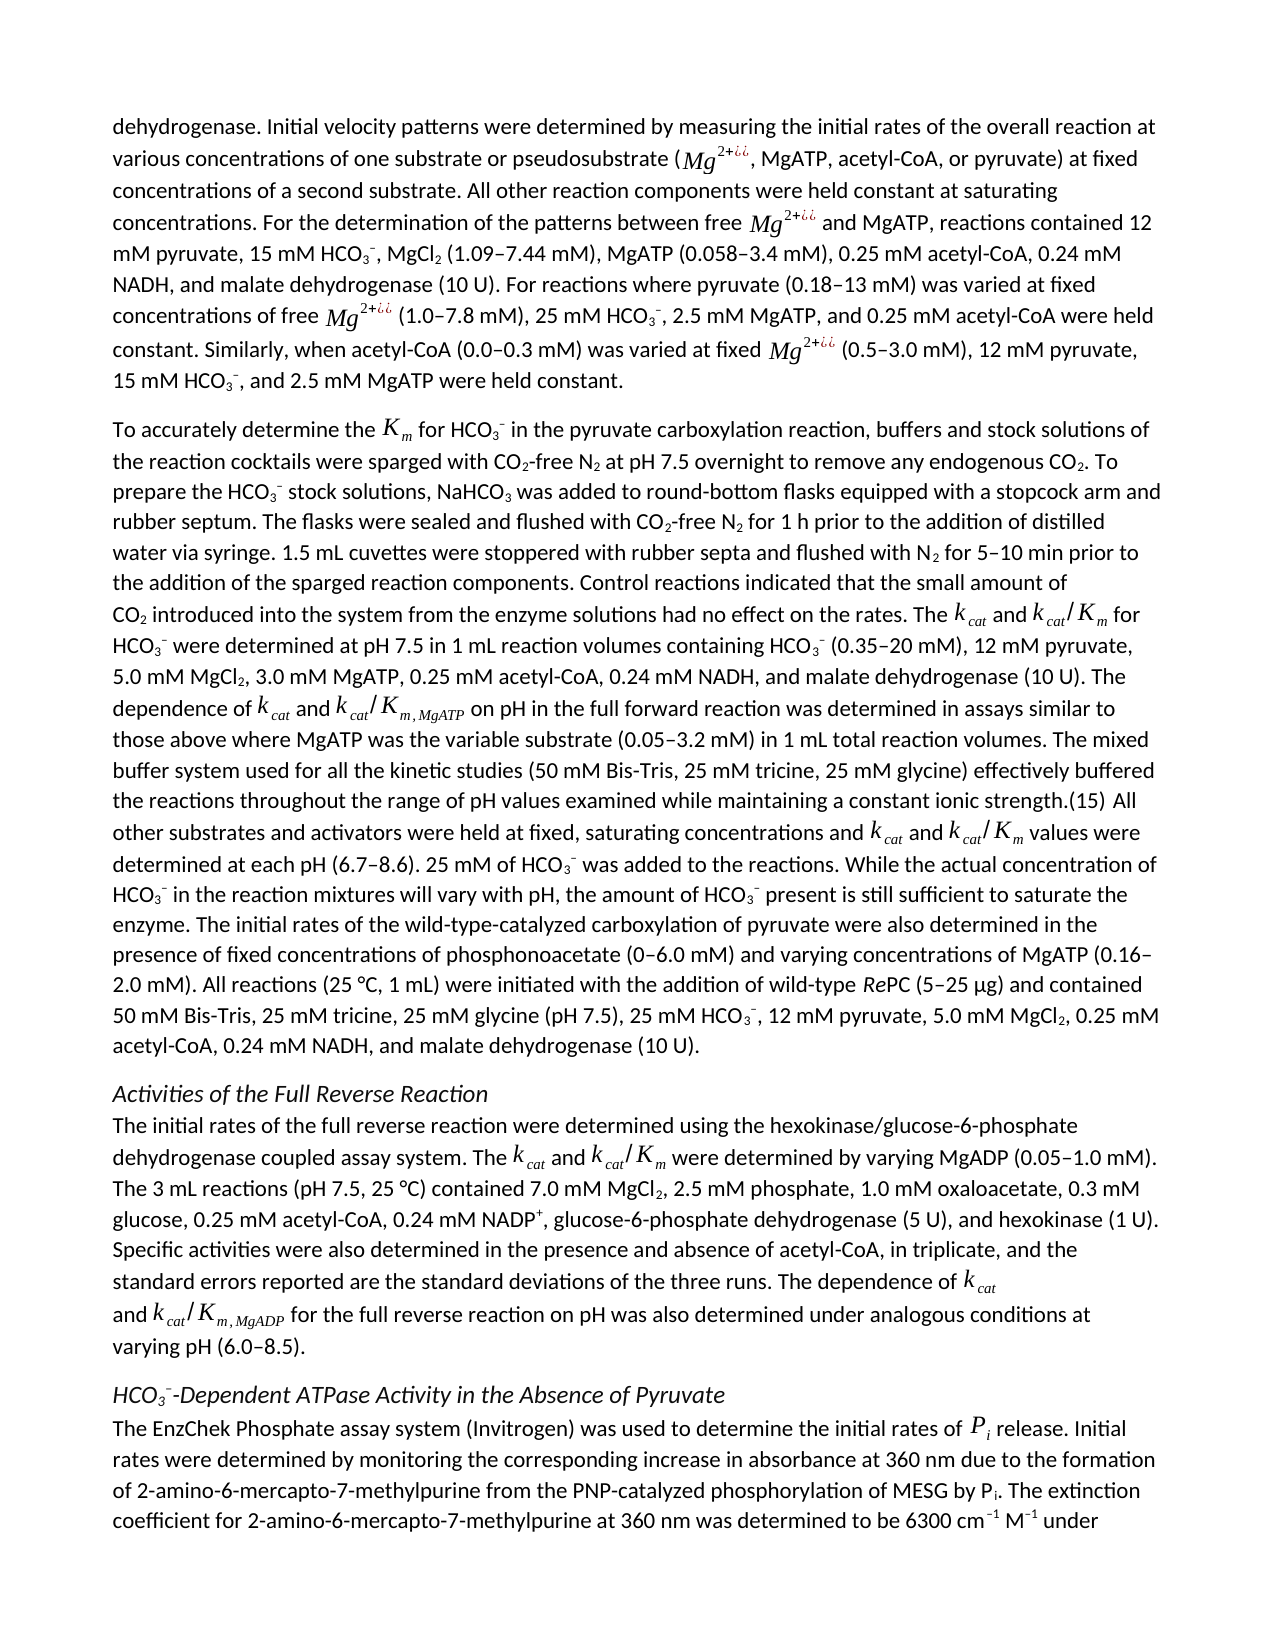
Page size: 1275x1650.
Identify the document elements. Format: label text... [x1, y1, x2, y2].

subtitle HCO3–-Dependent ATPase Activity in the Absence of Pyruvate [112, 1379, 1162, 1410]
subtitle Activities of the Full Reverse Reaction [112, 1078, 1162, 1108]
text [112, 1412, 1162, 1534]
text The initial rates of the full reverse reaction were determined using the hexokinase/glucose-6-phosphate dehydrogenase coupled assay system. The and were determined by varying MgADP (0.05–1.0 mM). The 3 mL reactions (pH 7.5, 25 °C) contained 7.0 mM MgCl2, 2.5 mM phosphate, 1.0 mM oxaloacetate, 0.3 mM glucose, 0.25 mM acetyl-CoA, 0.24 mM NADP+, glucose-6-phosphate dehydrogenase (5 U), and hexokinase (1 U). Specific activities were also determined in the presence and absence of acetyl-CoA, in triplicate, and the standard errors reported are the standard deviations of the three runs. The dependence of and for the full reverse reaction on pH was also determined under analogous conditions at varying pH (6.0–8.5). [112, 1111, 1162, 1360]
text To accurately determine the for HCO3– in the pyruvate carboxylation reaction, buffers and stock solutions of the reaction cocktails were sparged with CO2-free N2 at pH 7.5 overnight to remove any endogenous CO2. To prepare the HCO3– stock solutions, NaHCO3 was added to round-bottom flasks equipped with a stopcock arm and rubber septum. The flasks were sealed and flushed with CO2-free N2 for 1 h prior to the addition of distilled water via syringe. 1.5 mL cuvettes were stoppered with rubber septa and flushed with N2 for 5–10 min prior to the addition of the sparged reaction components. Control reactions indicated that the small amount of CO2 introduced into the system from the enzyme solutions had no effect on the rates. The and for HCO3– were determined at pH 7.5 in 1 mL reaction volumes containing HCO3– (0.35–20 mM), 12 mM pyruvate, 5.0 mM MgCl2, 3.0 mM MgATP, 0.25 mM acetyl-CoA, 0.24 mM NADH, and malate dehydrogenase (10 U). The dependence of and on pH in the full forward reaction was determined in assays similar to those above where MgATP was the variable substrate (0.05–3.2 mM) in 1 mL total reaction volumes. The mixed buffer system used for all the kinetic studies (50 mM Bis-Tris, 25 mM tricine, 25 mM glycine) effectively buffered the reactions throughout the range of pH values examined while maintaining a constant ionic strength.(15) All other substrates and activators were held at fixed, saturating concentrations and and values were determined at each pH (6.7–8.6). 25 mM of HCO3– was added to the reactions. While the actual concentration of HCO3– in the reaction mixtures will vary with pH, the amount of HCO3– present is still sufficient to saturate the enzyme. The initial rates of the wild-type-catalyzed carboxylation of pyruvate were also determined in the presence of fixed concentrations of phosphonoacetate (0–6.0 mM) and varying concentrations of MgATP (0.16–2.0 mM). All reactions (25 °C, 1 mL) were initiated with the addition of wild-type RePC (5–25 μg) and contained 50 mM Bis-Tris, 25 mM tricine, 25 mM glycine (pH 7.5), 25 mM HCO3–, 12 mM pyruvate, 5.0 mM MgCl2, 0.25 mM acetyl-CoA, 0.24 mM NADH, and malate dehydrogenase (10 U). [112, 413, 1162, 1059]
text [112, 112, 1162, 395]
